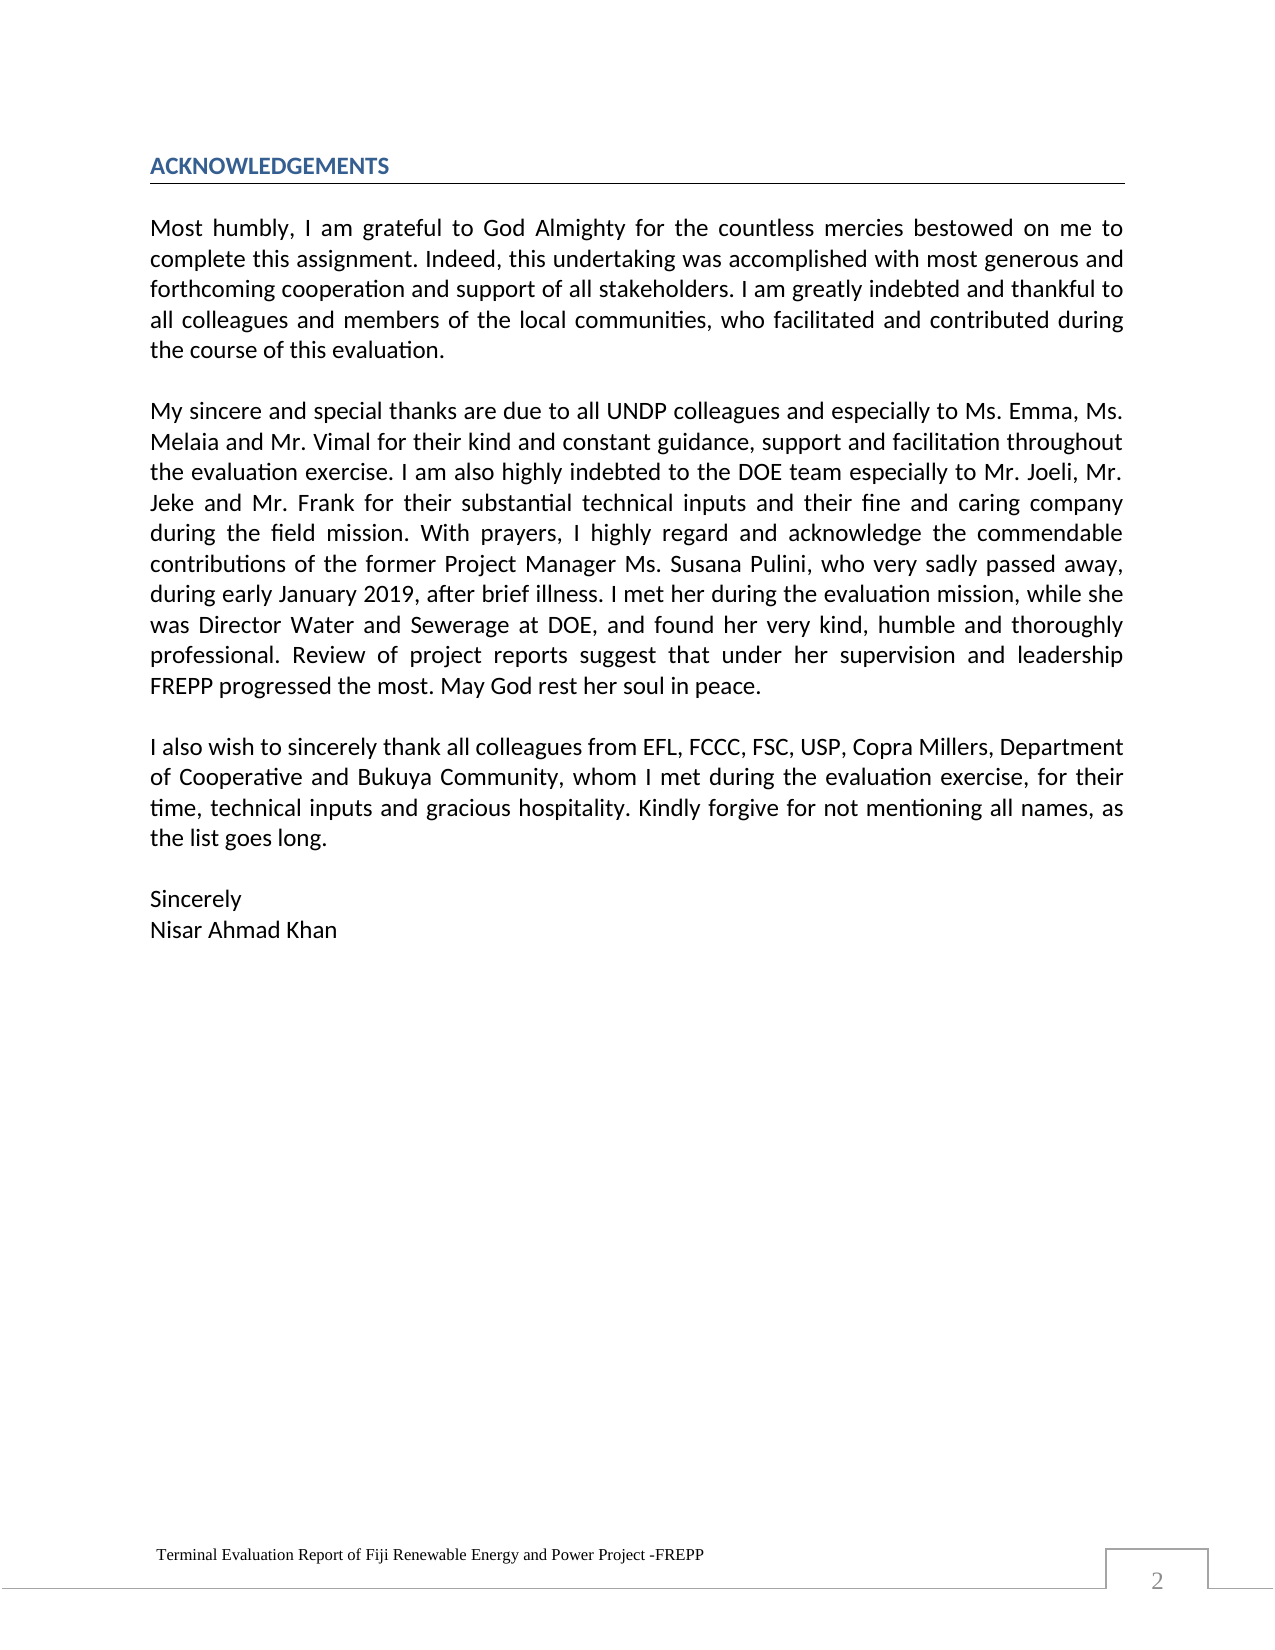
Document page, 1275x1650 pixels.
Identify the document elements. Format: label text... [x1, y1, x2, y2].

text I also wish to sincerely thank all colleagues from EFL, FCCC, FSC, USP, Copra Millers, Department of Cooperative and Bukuya Community, whom I met during the evaluation exercise, for their time, technical inputs and gracious hospitality. Kindly forgive for not mentioning all names, as the list goes long. [150, 731, 1125, 853]
text ACKNOWLEDGEMENTS [150, 150, 1125, 183]
text Most humbly, I am grateful to God Almighty for the countless mercies bestowed on me to complete this assignment. Indeed, this undertaking was accomplished with most generous and forthcoming cooperation and support of all stakeholders. I am greatly indebted and thankful to all colleagues and members of the local communities, who facilitated and contributed during the course of this evaluation. [150, 212, 1125, 365]
text Sincerely [150, 884, 1125, 914]
text Nisar Ahmad Khan [150, 914, 1125, 945]
text My sincere and special thanks are due to all UNDP colleagues and especially to Ms. Emma, Ms. Melaia and Mr. Vimal for their kind and constant guidance, support and facilitation throughout the evaluation exercise. I am also highly indebted to the DOE team especially to Mr. Joeli, Mr. Jeke and Mr. Frank for their substantial technical inputs and their fine and caring company during the field mission. With prayers, I highly regard and acknowledge the commendable contributions of the former Project Manager Ms. Susana Pulini, who very sadly passed away, during early January 2019, after brief illness. I met her during the evaluation mission, while she was Director Water and Sewerage at DOE, and found her very kind, humble and thoroughly professional. Review of project reports suggest that under her supervision and leadership FREPP progressed the most. May God rest her soul in peace. [150, 395, 1125, 701]
